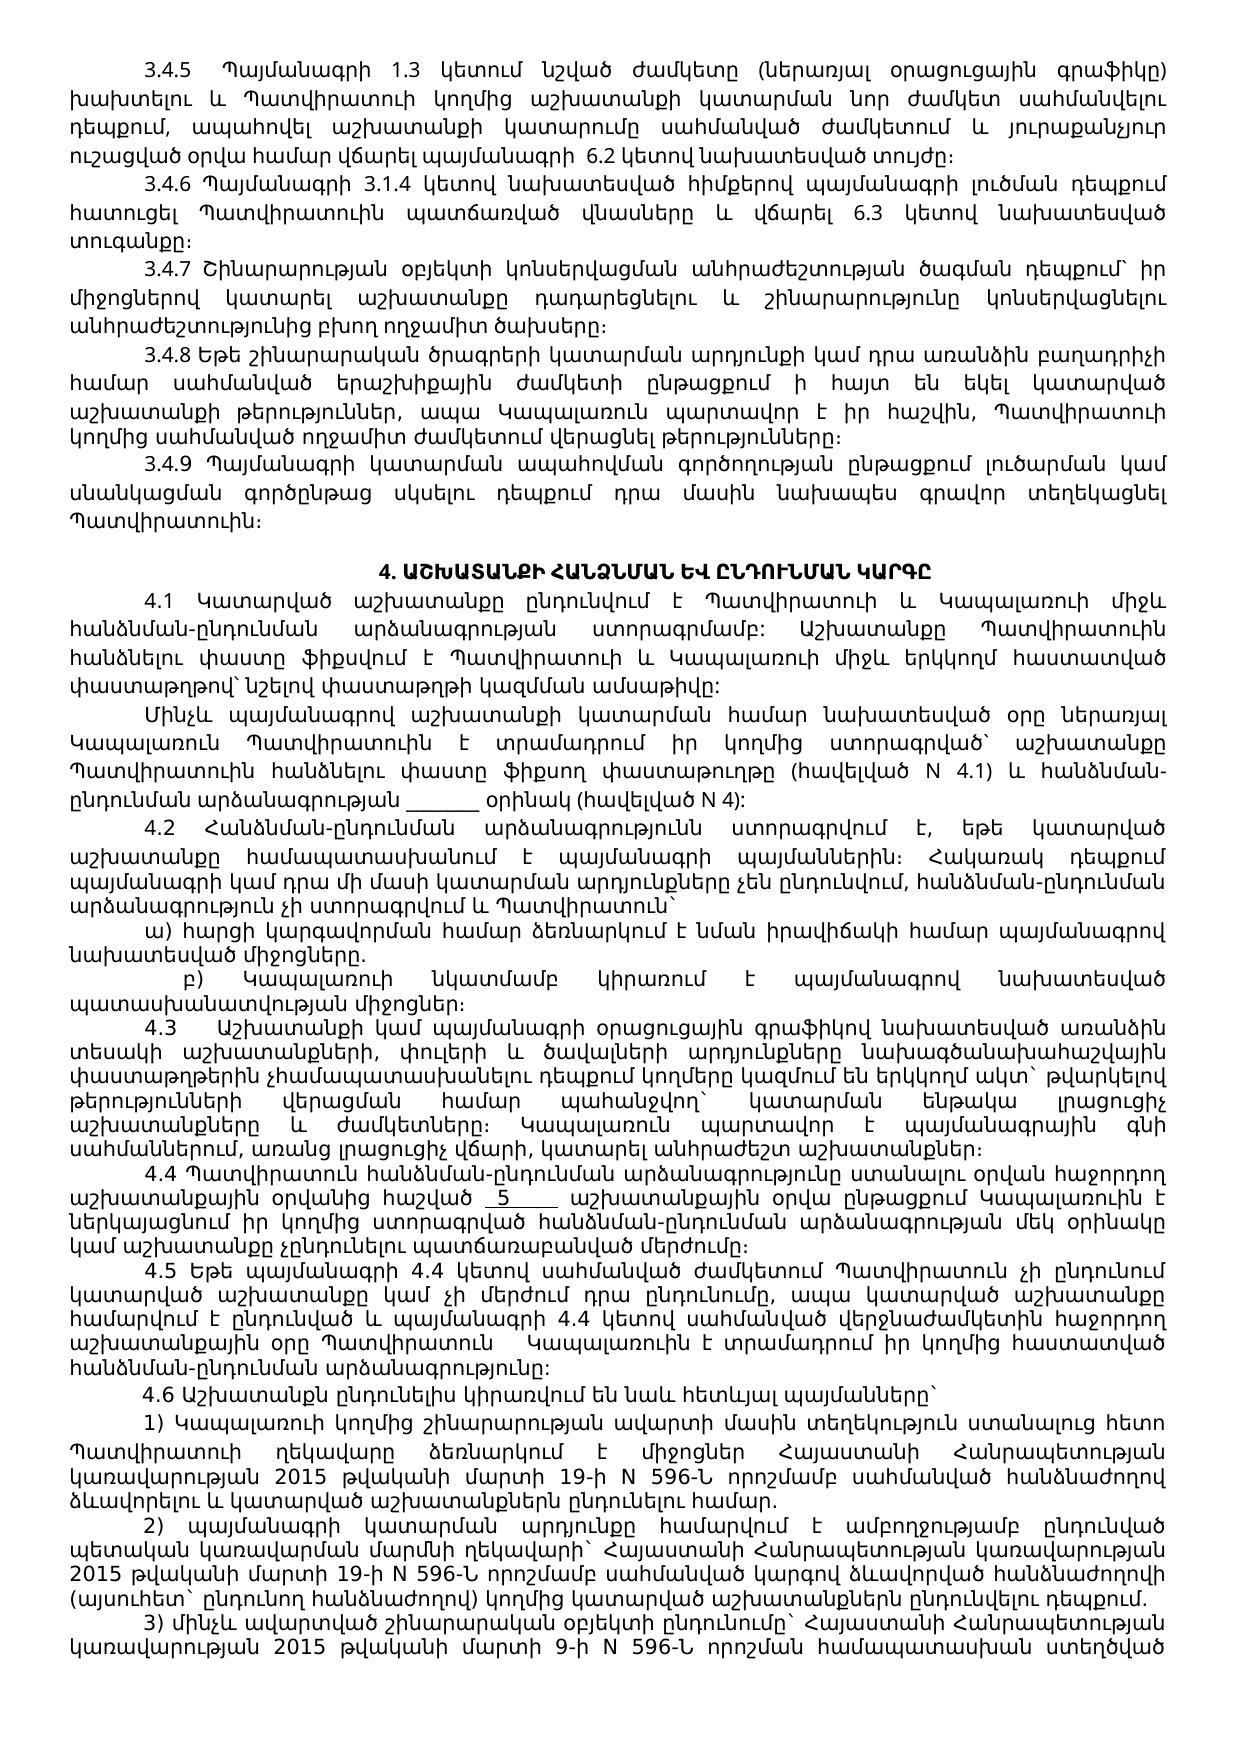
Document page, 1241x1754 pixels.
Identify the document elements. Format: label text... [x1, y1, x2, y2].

text 1) Կապալառուի կողմից շինարարության ավարտի մասին տեղեկություն ստանալուց հետո Պատվիրատուի ղեկավարը ձեռնարկում է միջոցներ Հայաստանի Հանրապետության կառավարության 2015 թվականի մարտի 19-ի N 596-Ն որոշմամբ սահմանված հանձնաժողով ձևավորելու և կատարված աշխատանքներն ընդունելու համար. [69, 1408, 1167, 1514]
text 4.4 Պատվիրատուն հանձնման-ընդունման արձանագրությունը ստանալու օրվան հաջորդող աշխատանքային օրվանից հաշված 5 աշխատանքային օրվա ընթացքում Կապալառուին է ներկայացնում իր կողմից ստորագրված հանձնման-ընդունման արձանագրության մեկ օրինակը կամ աշխատանքը չընդունելու պատճառաբանված մերժումը։ [69, 1162, 1167, 1259]
text 3.4.9 Պայմանագրի կատարման ապահովման գործողության ընթացքում լուծարման կամ սնանկացման գործընթաց սկսելու դեպքում դրա մասին նախապես գրավոր տեղեկացնել Պատվիրատուին։ [69, 449, 1167, 535]
text 3.4.5 Պայմանագրի 1.3 կետում նշված ժամկետը (ներառյալ օրացուցային գրաֆիկը) խախտելու և Պատվիրատուի կողմից աշխատանքի կատարման նոր ժամկետ սահմանվելու դեպքում, ապահովել աշխատանքի կատարումը սահմանված ժամկետում և յուրաքանչյուր ուշացված օրվա համար վճարել պայմանագրի 6.2 կետով նախատեսված տույժը։ [69, 56, 1167, 169]
text ա) հարցի կարգավորման համար ձեռնարկում է նման իրավիճակի համար պայմանագրով նախատեսված միջոցները. [69, 919, 1167, 967]
text 4.5 Եթե պայմանագրի 4.4 կետով սահմանված ժամկետում Պատվիրատուն չի ընդունում կատարված աշխատանքը կամ չի մերժում դրա ընդունումը, ապա կատարված աշխատանքը համարվում է ընդունված և պայմանագրի 4.4 կետով սահմանված վերջնաժամկետին հաջորդող աշխատանքային օրը Պատվիրատուն Կապալառուին է տրամադրում իր կողմից հաստատված հանձնման-ընդունման արձանագրությունը: [69, 1259, 1167, 1380]
text 4.2 Հանձնման-ընդունման արձանագրությունն ստորագրվում է, եթե կատարված աշխատանքը համապատասխանում է պայմանագրի պայմաններին։ Հակառակ դեպքում պայմանագրի կամ դրա մի մասի կատարման արդյունքները չեն ընդունվում, հանձնման-ընդունման արձանագրություն չի ստորագրվում և Պատվիրատուն` [69, 813, 1167, 919]
text Մինչև պայմանագրով աշխատանքի կատարման համար նախատեսված օրը ներառյալ Կապալառուն Պատվիրատուին է տրամադրում իր կողմից ստորագրված` աշխատանքը Պատվիրատուին հանձնելու փաստը ֆիքսող փաստաթուղթը (հավելված N 4.1) և հանձնման-ընդունման արձանագրության _______ օրինակ (հավելված N 4): [69, 700, 1167, 813]
text 3.4.8 Եթե շինարարական ծրագրերի կատարման արդյունքի կամ դրա առանձին բաղադրիչի համար սահմանված երաշխիքային ժամկետի ընթացքում ի հայտ են եկել կատարված աշխատանքի թերություններ, ապա Կապալառուն պարտավոր է իր հաշվին, Պատվիրատուի կողմից սահմանված ողջամիտ ժամկետում վերացնել թերությունները։ [69, 340, 1167, 449]
text 2) պայմանագրի կատարման արդյունքը համարվում է ամբողջությամբ ընդունված պետական կառավարման մարմնի ղեկավարի` Հայաստանի Հանրապետության կառավարության 2015 թվականի մարտի 19-ի N 596-Ն որոշմամբ սահմանված կարգով ձևավորված հանձնաժողովի (այսուհետ` ընդունող հանձնաժողով) կողմից կատարված աշխատանքներն ընդունվելու դեպքում. [69, 1514, 1167, 1611]
text 4.3 Աշխատանքի կամ պայմանագրի օրացուցային գրաֆիկով նախատեսված առանձին տեսակի աշխատանքների, փուլերի և ծավալների արդյունքները նախագծանախահաշվային փաստաթղթերին չհամապատասխանելու դեպքում կողմերը կազմում են երկկողմ ակտ` թվարկելով թերությունների վերացման համար պահանջվող` կատարման ենթակա լրացուցիչ աշխատանքները և ժամկետները։ Կապալառուն պարտավոր է պայմանագրային գնի սահմաններում, առանց լրացուցիչ վճարի, կատարել անհրաժեշտ աշխատանքներ։ [69, 1016, 1167, 1162]
text բ) Կապալառուի նկատմամբ կիրառում է պայմանագրով նախատեսված պատասխանատվության միջոցներ։ [69, 967, 1167, 1016]
text 3.4.7 Շինարարության օբյեկտի կոնսերվացման անհրաժեշտության ծագման դեպքում` իր միջոցներով կատարել աշխատանքը դադարեցնելու և շինարարությունը կոնսերվացնելու անհրաժեշտությունից բխող ողջամիտ ծախսերը։ [69, 254, 1167, 340]
text 4.1 Կատարված աշխատանքը ընդունվում է Պատվիրատուի և Կապալառուի միջև հանձնման-ընդունման արձանագրության ստորագրմամբ: Աշխատանքը Պատվիրատուին հանձնելու փաստը ֆիքսվում է Պատվիրատուի և Կապալառուի միջև երկկողմ հաստատված փաստաթղթով՝ նշելով փաստաթղթի կազմման ամսաթիվը: [69, 586, 1167, 700]
text 4. ԱՇԽԱՏԱՆՔԻ ՀԱՆՁՆՄԱՆ ԵՎ ԸՆԴՈՒՆՄԱՆ ԿԱՐԳԸ [69, 557, 1167, 586]
text 4.6 Աշխատանքն ընդունելիս կիրառվում են նաև հետևյալ պայմանները` [69, 1380, 1167, 1408]
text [69, 1611, 1167, 1659]
text 3.4.6 Պայմանագրի 3.1.4 կետով նախատեսված հիմքերով պայմանագրի լուծման դեպքում հատուցել Պատվիրատուին պատճառված վնասները և վճարել 6.3 կետով նախատեսված տուգանքը։ [69, 169, 1167, 254]
